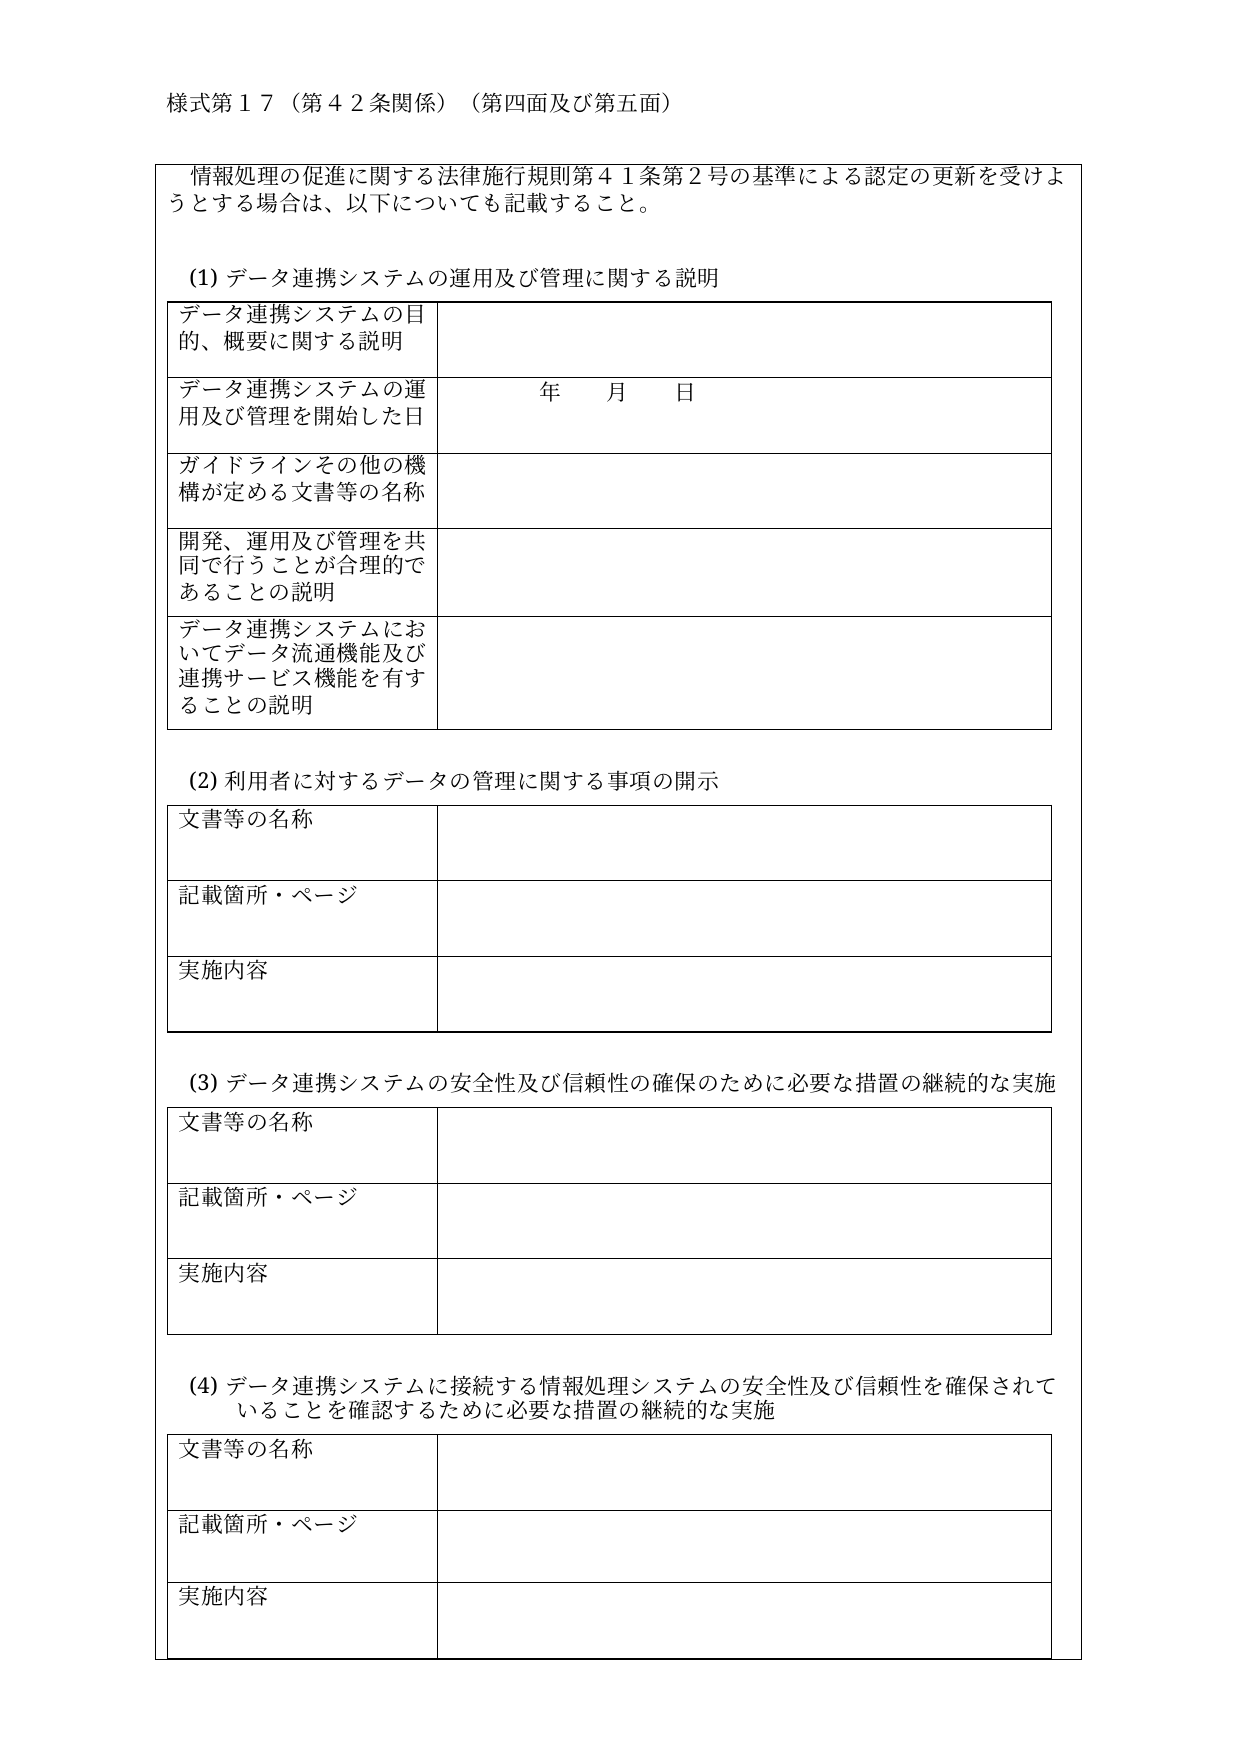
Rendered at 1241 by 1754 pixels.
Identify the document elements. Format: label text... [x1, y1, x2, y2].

text 様式第１７（第４２条関係）（第四面及び第五面） [167, 89, 1070, 114]
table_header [156, 165, 1081, 1658]
